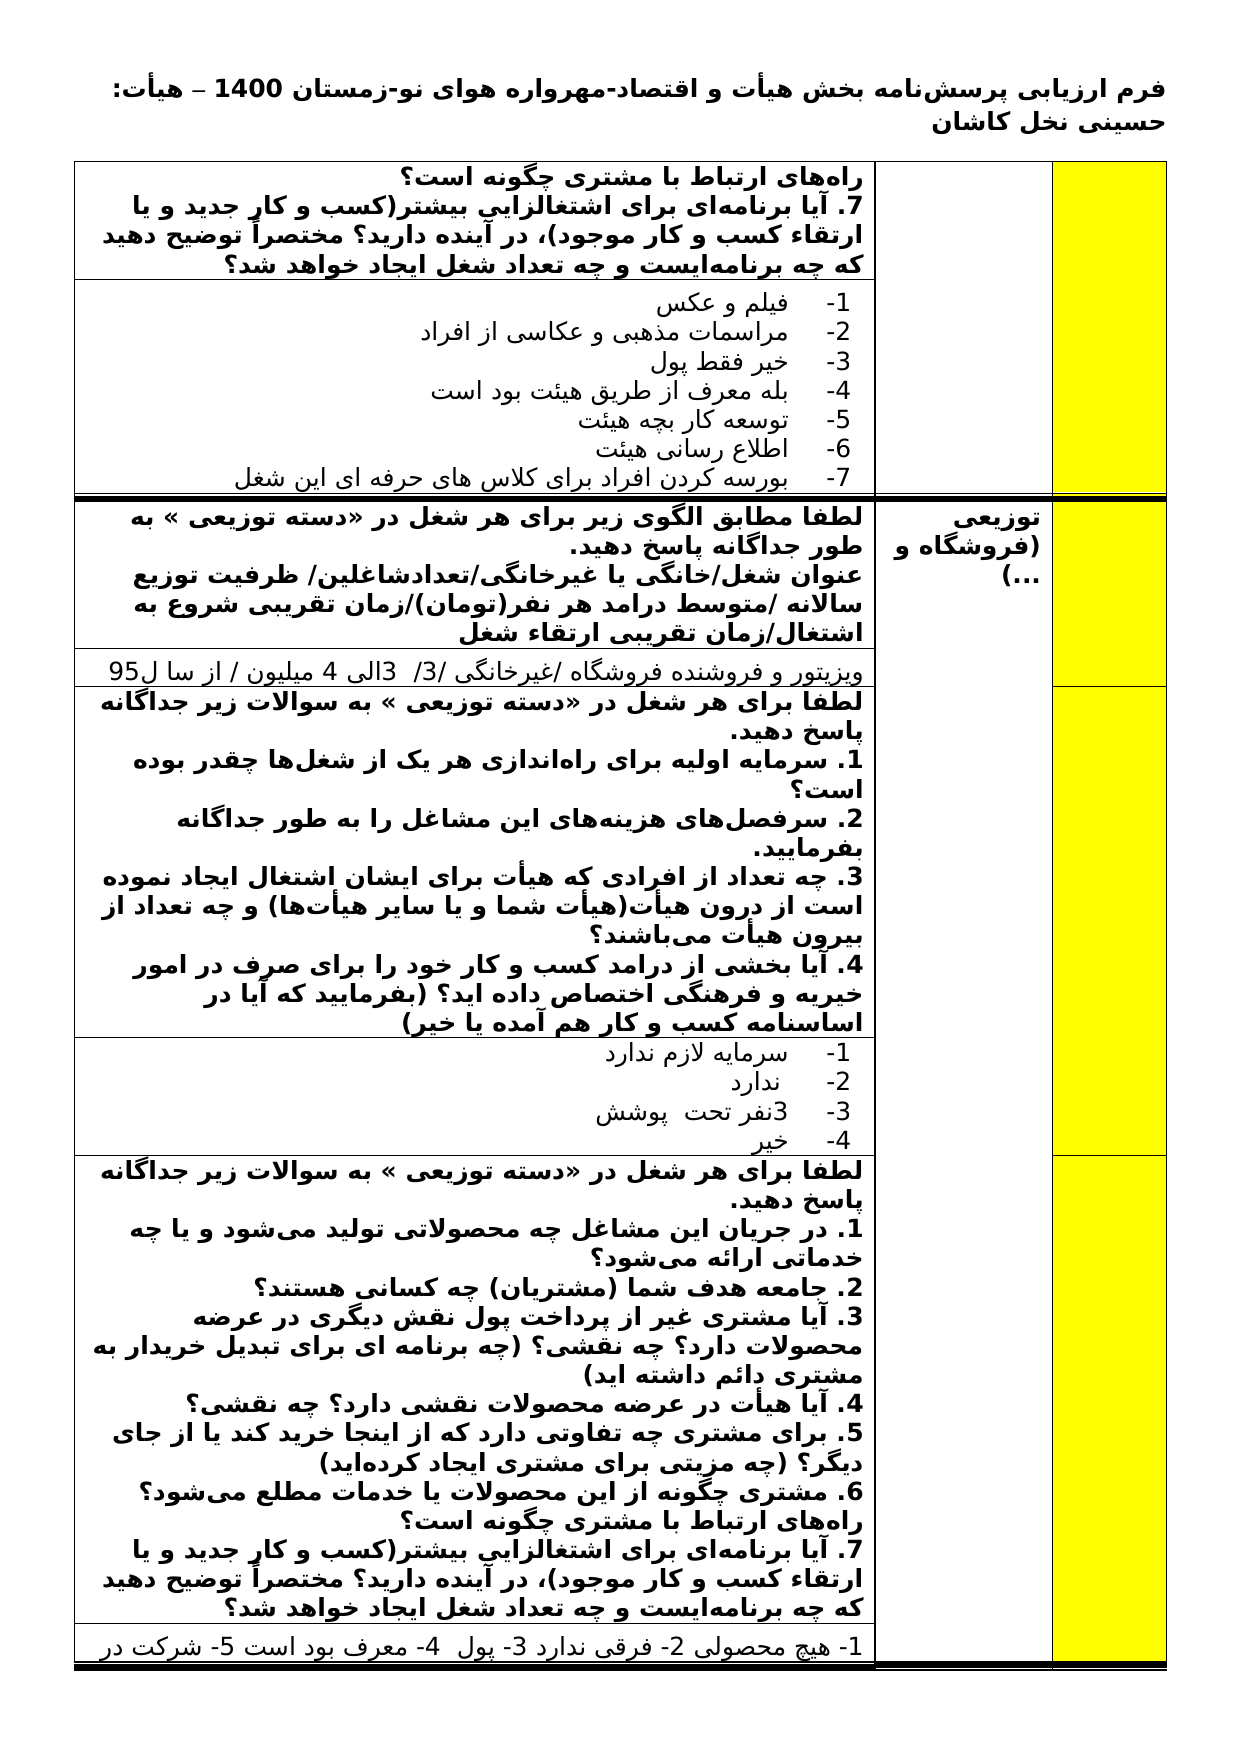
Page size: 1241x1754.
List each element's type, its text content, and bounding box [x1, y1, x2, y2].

table_cell لطفا برای هر شغل در «دسته توزیعی » به سوالات زیر جداگانه پاسخ دهید. 1. سرمایه اولیه برای راه‌اندازی هر یک از شغل‌ها چقدر بوده است؟ 2. سرفصل‌های هزینه‌های این مشاغل را به طور جداگانه بفرمایید. 3. چه تعداد از افرادی که هیأت برای ایشان اشتغال ایجاد نموده است از درون هیأت(هیأت شما و یا سایر هیأت‌ها) و چه تعداد از بیرون هیأت می‌باشند؟ 4. آیا بخشی از درامد کسب و کار خود را برای صرف در امور خیریه و فرهنگی اختصاص داده اید؟ (بفرمایید که آیا در اساسنامه کسب و کار هم آمده یا خیر) [75, 687, 874, 1037]
table_cell [1053, 502, 1166, 686]
table_cell [1053, 162, 1166, 492]
table_cell توزیعی (فروشگاه و ...) [876, 502, 1052, 1661]
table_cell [75, 162, 874, 279]
table_cell [1053, 687, 1166, 1155]
table_cell لطفا مطابق الگوی زیر برای هر شغل در «دسته توزیعی » به طور جداگانه پاسخ دهید. عنوان شغل/خانگی یا غیرخانگی/تعدادشاغلین/ ظرفیت توزیع سالانه /متوسط درامد هر نفر(تومان)/زمان تقریبی شروع به اشتغال/زمان تقریبی ارتقاء شغل [75, 502, 874, 648]
table_cell فیلم و عکس مراسمات مذهبی و عکاسی از افراد خیر فقط پول بله معرف از طریق هیئت بود است توسعه کار بچه هیئت اطلاع رسانی هیئت بورسه کردن افراد برای کلاس های حرفه ای این شغل [75, 280, 874, 492]
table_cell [75, 1624, 874, 1661]
table_cell ویزیتور و فروشنده فروشگاه /غیرخانگی /3/ 3الی 4 میلیون / از سا ل95 [75, 649, 874, 686]
table_cell سرمایه لازم ندارد ندارد 3نفر تحت پوشش خیر [75, 1038, 874, 1155]
table_cell لطفا برای هر شغل در «دسته توزیعی » به سوالات زیر جداگانه پاسخ دهید. 1. در جریان این مشاغل چه محصولاتی تولید می‌شود و یا چه خدماتی ارائه می‌شود؟ 2. جامعه هدف شما (مشتریان) چه کسانی هستند؟ 3. آیا مشتری غیر از پرداخت پول نقش دیگری در عرضه محصولات دارد؟ چه نقشی؟ (چه برنامه ای برای تبدیل خریدار به مشتری دائم داشته اید) 4. آیا هیأت در عرضه محصولات نقشی دارد؟ چه نقشی؟ 5. برای مشتری چه تفاوتی دارد که از اینجا خرید کند یا از جای دیگر؟ (چه مزیتی برای مشتری ایجاد کرده‌اید) 6. مشتری چگونه از این محصولات یا خدمات مطلع می‌شود؟ راه‌های ارتباط با مشتری چگونه است؟ 7. آیا برنامه‌ای برای اشتغالزایی بیشتر(کسب و کار جدید و یا ارتقاء کسب و کار موجود)، در آینده دارید؟ مختصراً توضیح دهید که چه برنامه‌ایست و چه تعداد شغل ایجاد خواهد شد؟ [75, 1156, 874, 1623]
table_cell [1053, 1156, 1166, 1661]
